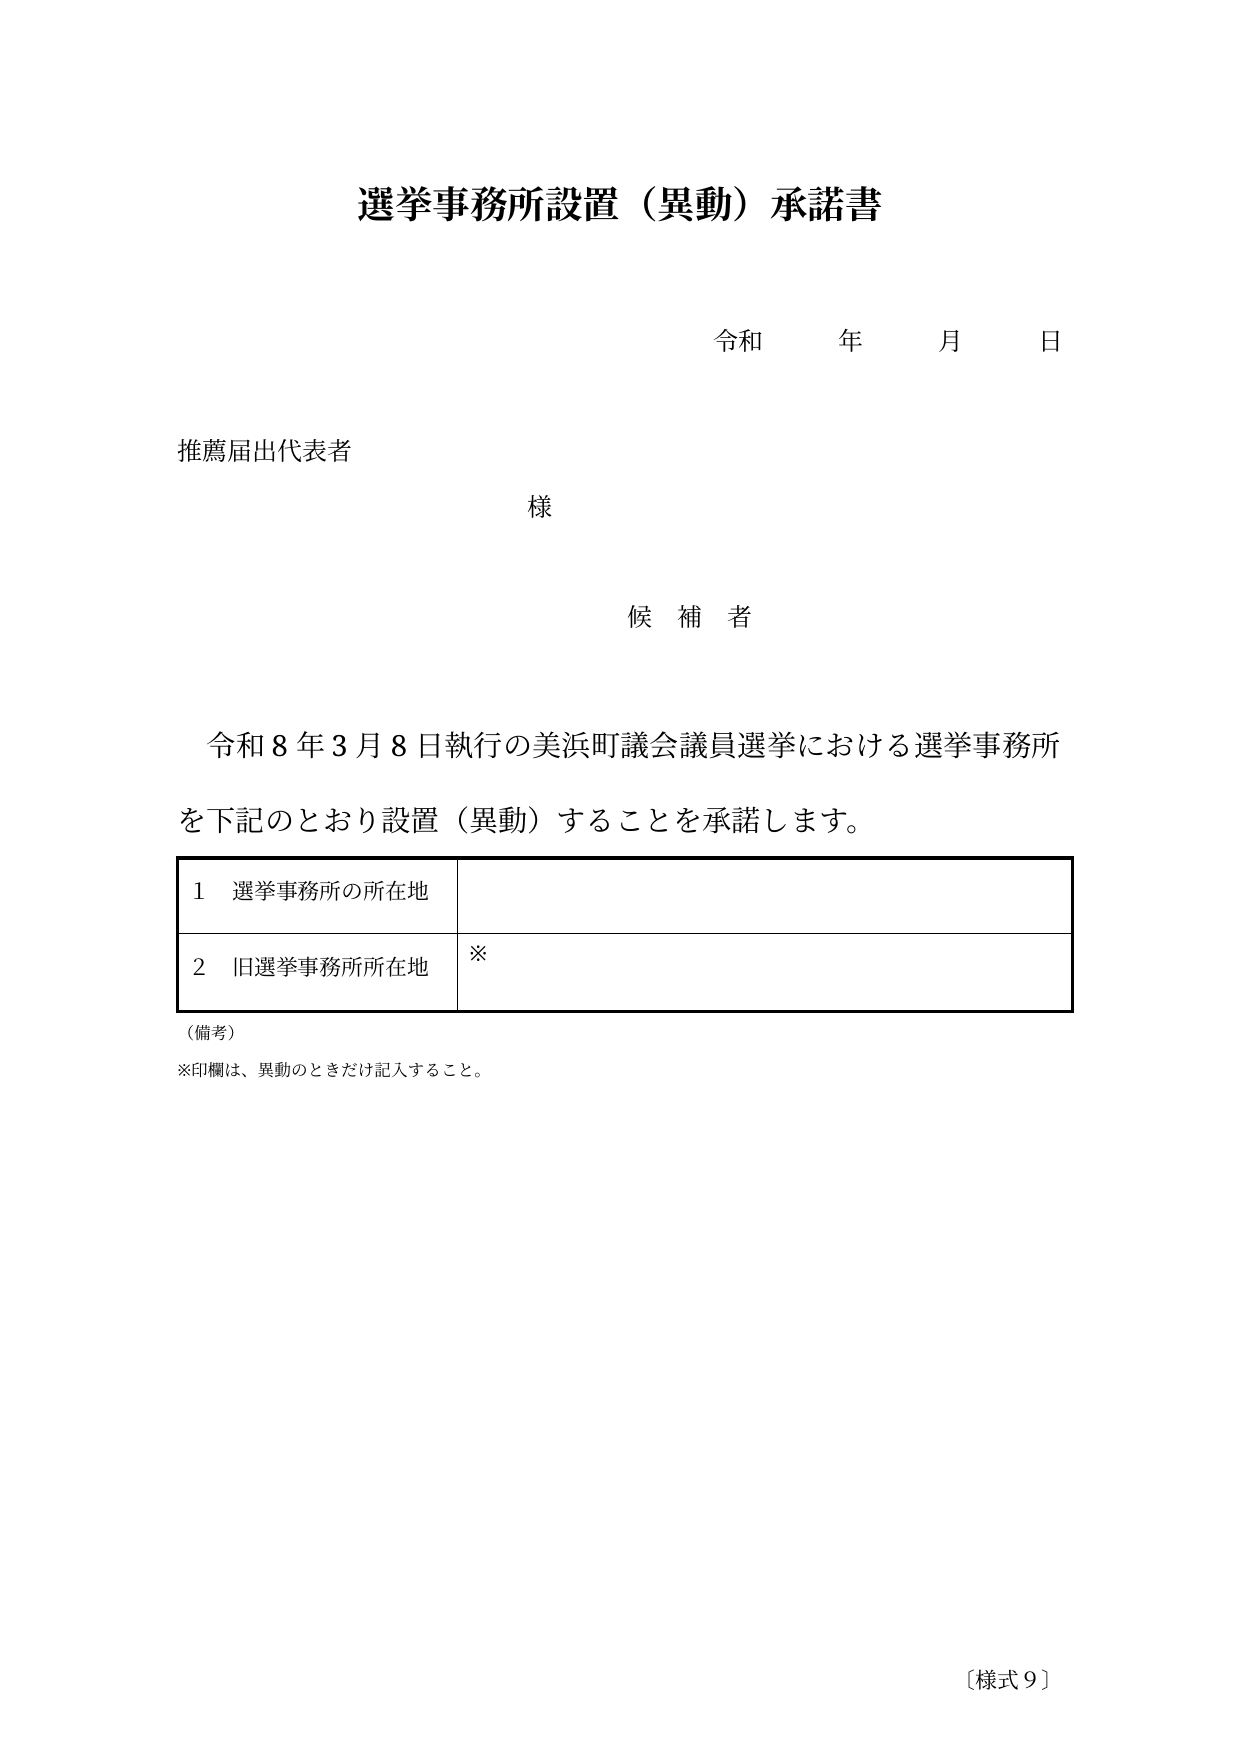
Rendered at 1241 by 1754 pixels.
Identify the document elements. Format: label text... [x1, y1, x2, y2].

text 推薦届出代表者 [177, 431, 1063, 469]
text 令和8 年3 月8 日執行の美浜町議会議員選挙における選挙事務所を下記のとおり設置（異動）することを承諾します。 [177, 706, 1063, 856]
text （備考） ※印欄は、異動のときだけ記入すること。 [177, 1013, 1063, 1088]
text 候 補 者 [177, 597, 1063, 634]
table_cell ※ [458, 934, 1071, 1010]
table_cell ２ 旧選挙事務所所在地 [179, 934, 457, 1010]
table_header [458, 860, 1071, 933]
table_header １ 選挙事務所の所在地 [179, 860, 457, 933]
text 様 [177, 487, 1063, 524]
text 選挙事務所設置（異動）承諾書 [177, 165, 1063, 240]
text 令和 年 月 日 [177, 321, 1063, 359]
